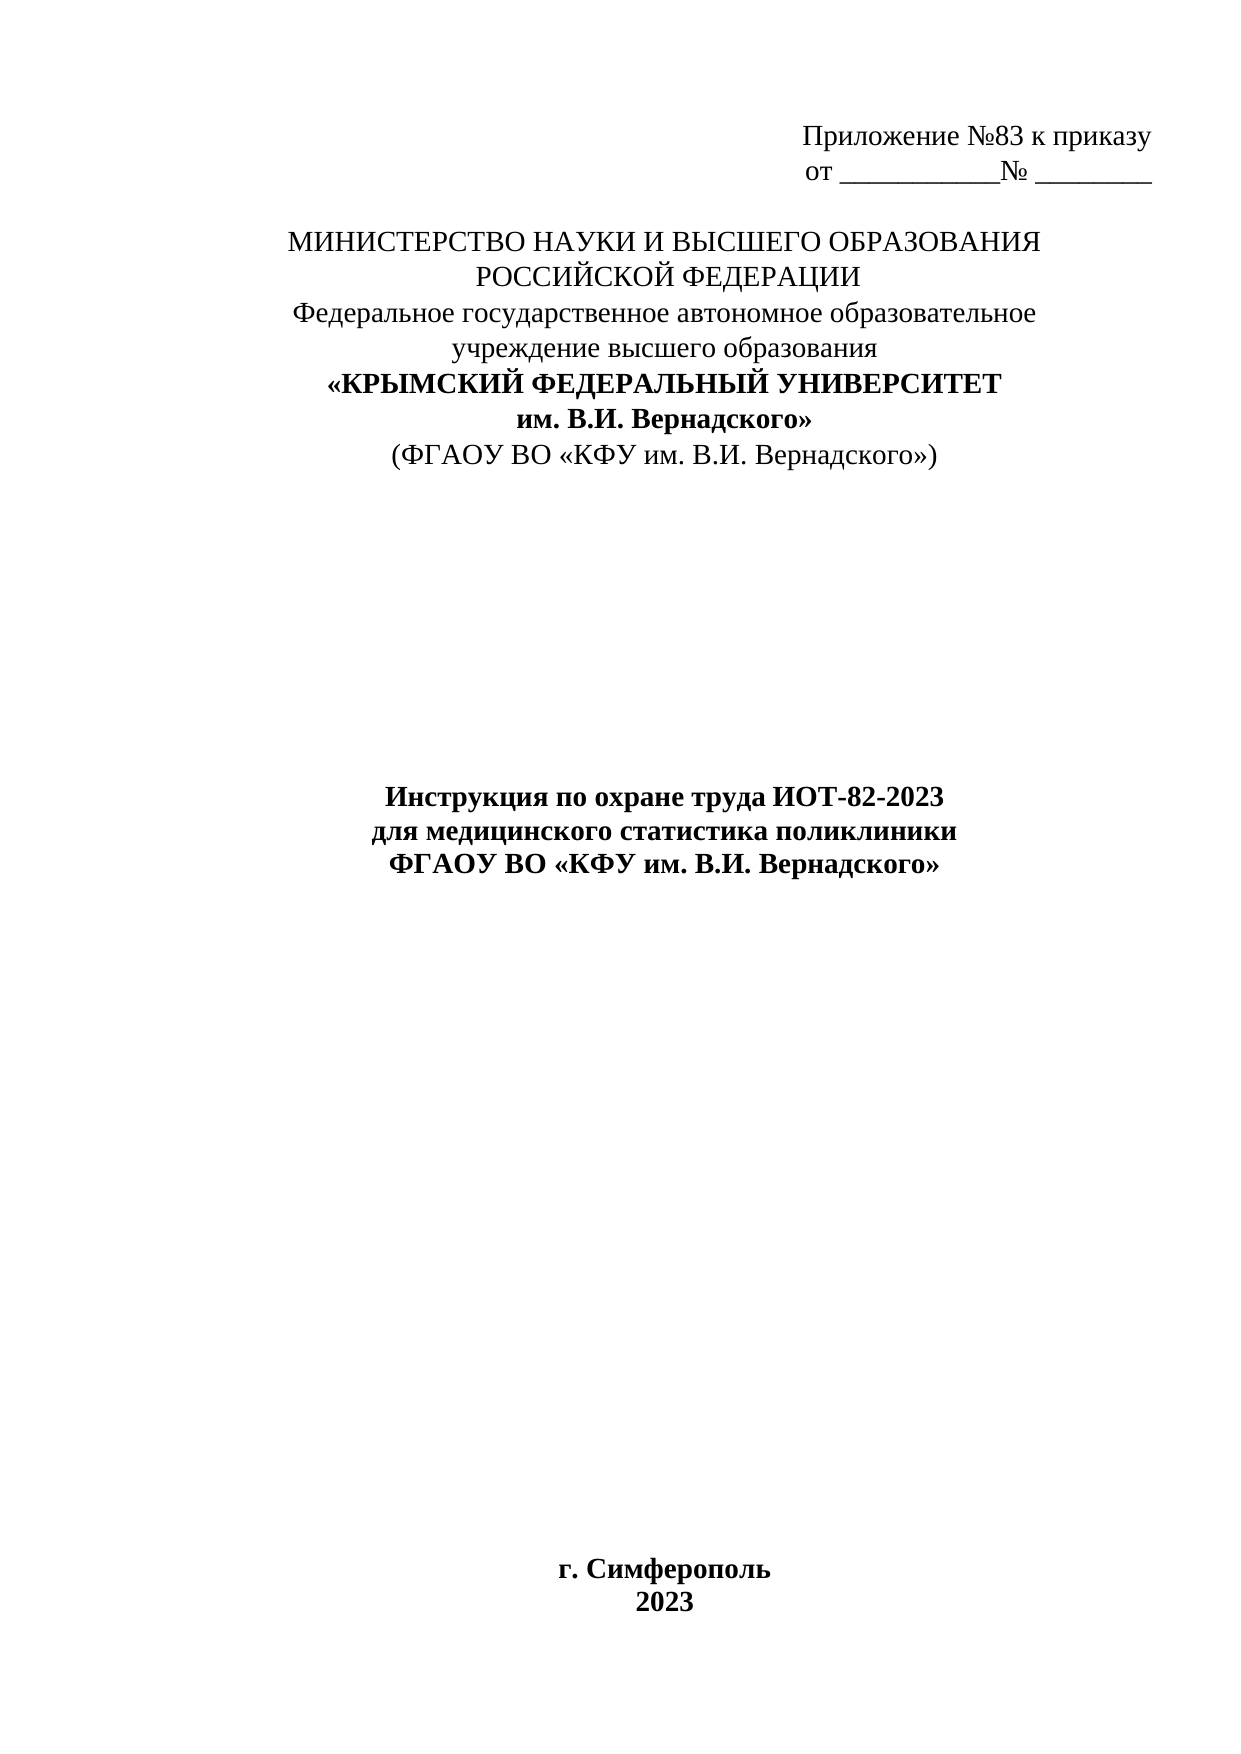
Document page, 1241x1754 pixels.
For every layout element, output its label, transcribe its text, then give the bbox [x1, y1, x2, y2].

text «КРЫМСКИЙ ФЕДЕРАЛЬНЫЙ УНИВЕРСИТЕТ им. В.И. Вернадского» [177, 366, 1152, 435]
text (ФГАОУ ВО «КФУ им. В.И. Вернадского») [177, 437, 1152, 471]
text ФГАОУ ВО «КФУ им. В.И. Вернадского» [177, 847, 1152, 880]
text Приложение №83 к приказу [177, 118, 1152, 152]
text г. Симферополь [177, 1551, 1152, 1584]
text МИНИСТЕРСТВО НАУКИ И ВЫСШЕГО ОБРАЗОВАНИЯ РОССИЙСКОЙ ФЕДЕРАЦИИ [177, 224, 1152, 293]
text 2023 [177, 1584, 1152, 1618]
text Инструкция по охране труда ИОТ-82-2023 [177, 779, 1152, 813]
text Федеральное государственное автономное образовательное [177, 295, 1152, 329]
text от ___________№ ________ [177, 153, 1152, 187]
text учреждение высшего образования [177, 331, 1152, 364]
text для медицинского статистика поликлиники [177, 813, 1152, 847]
